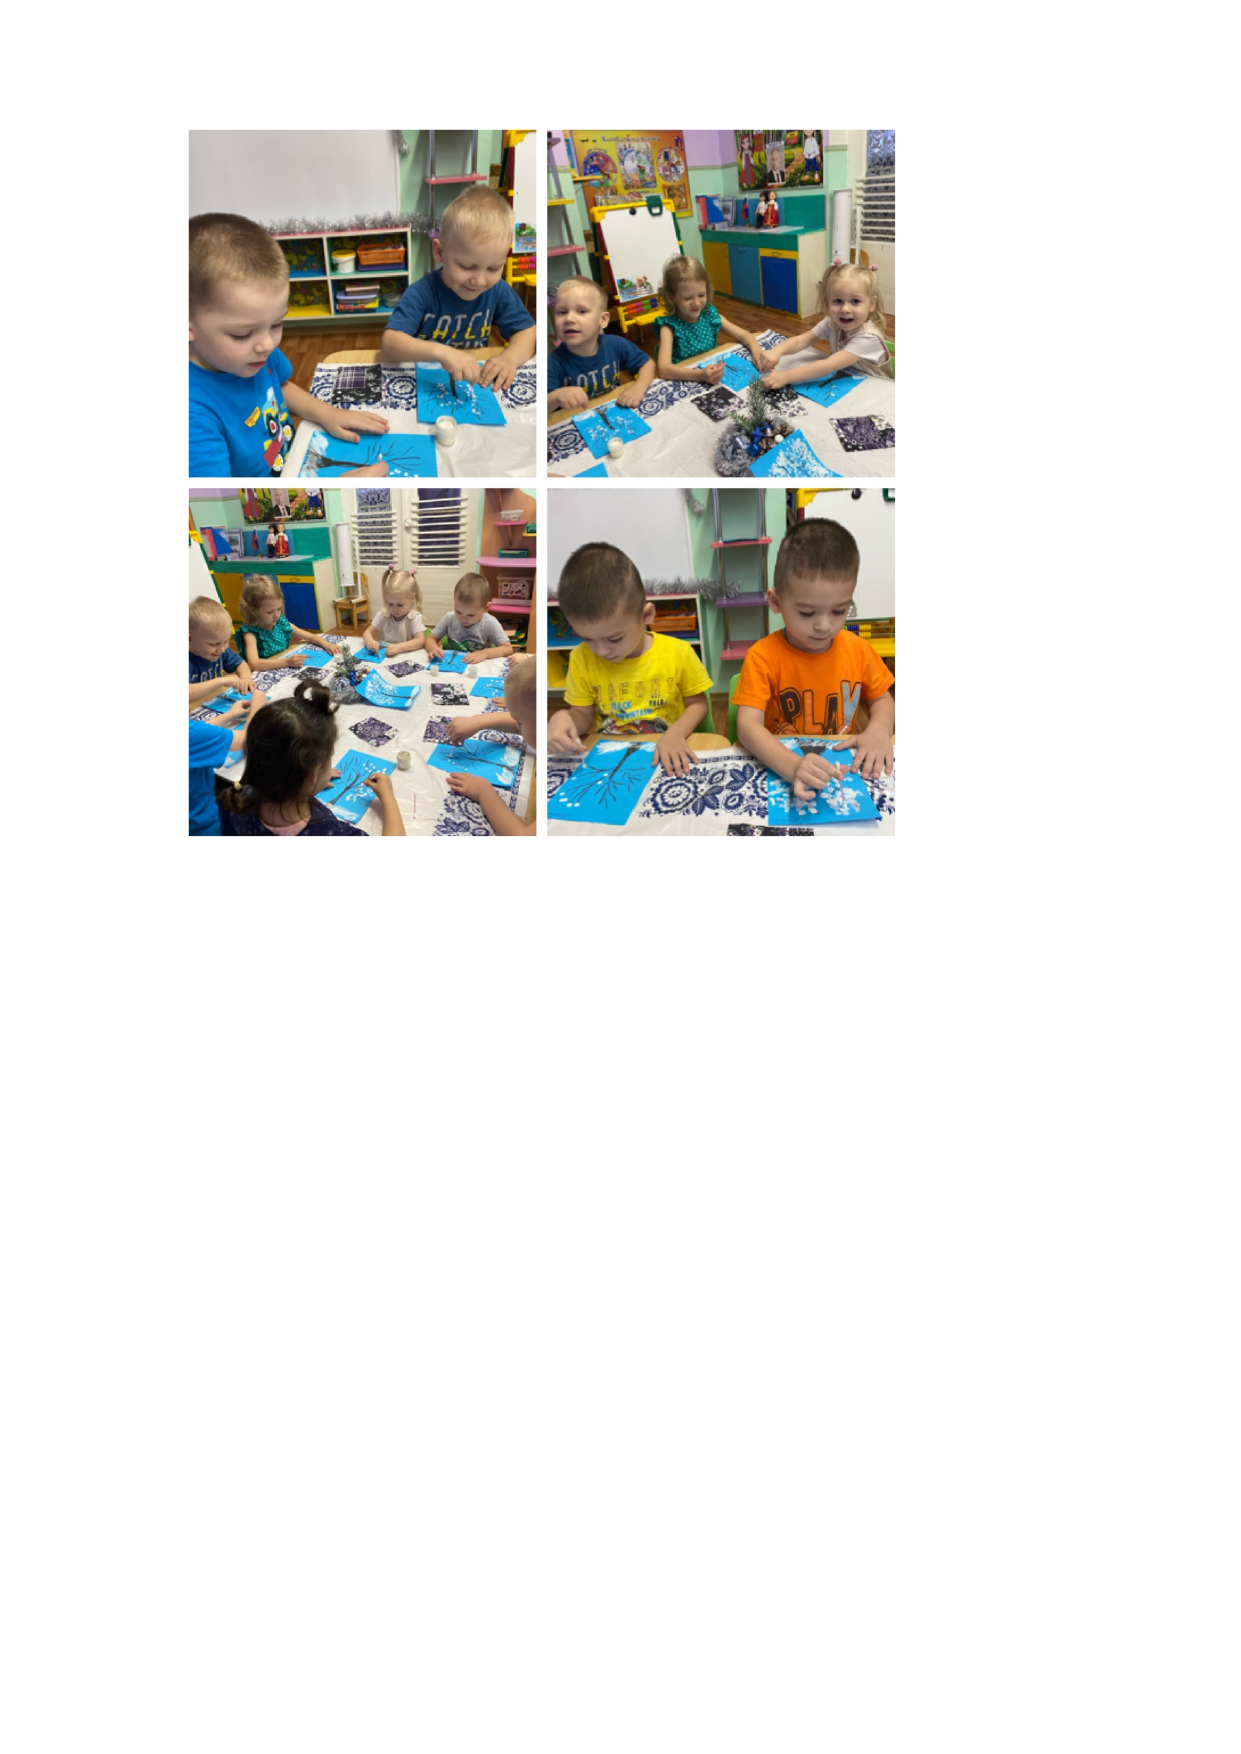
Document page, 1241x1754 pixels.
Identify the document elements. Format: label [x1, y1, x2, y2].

picture [177, 118, 906, 847]
